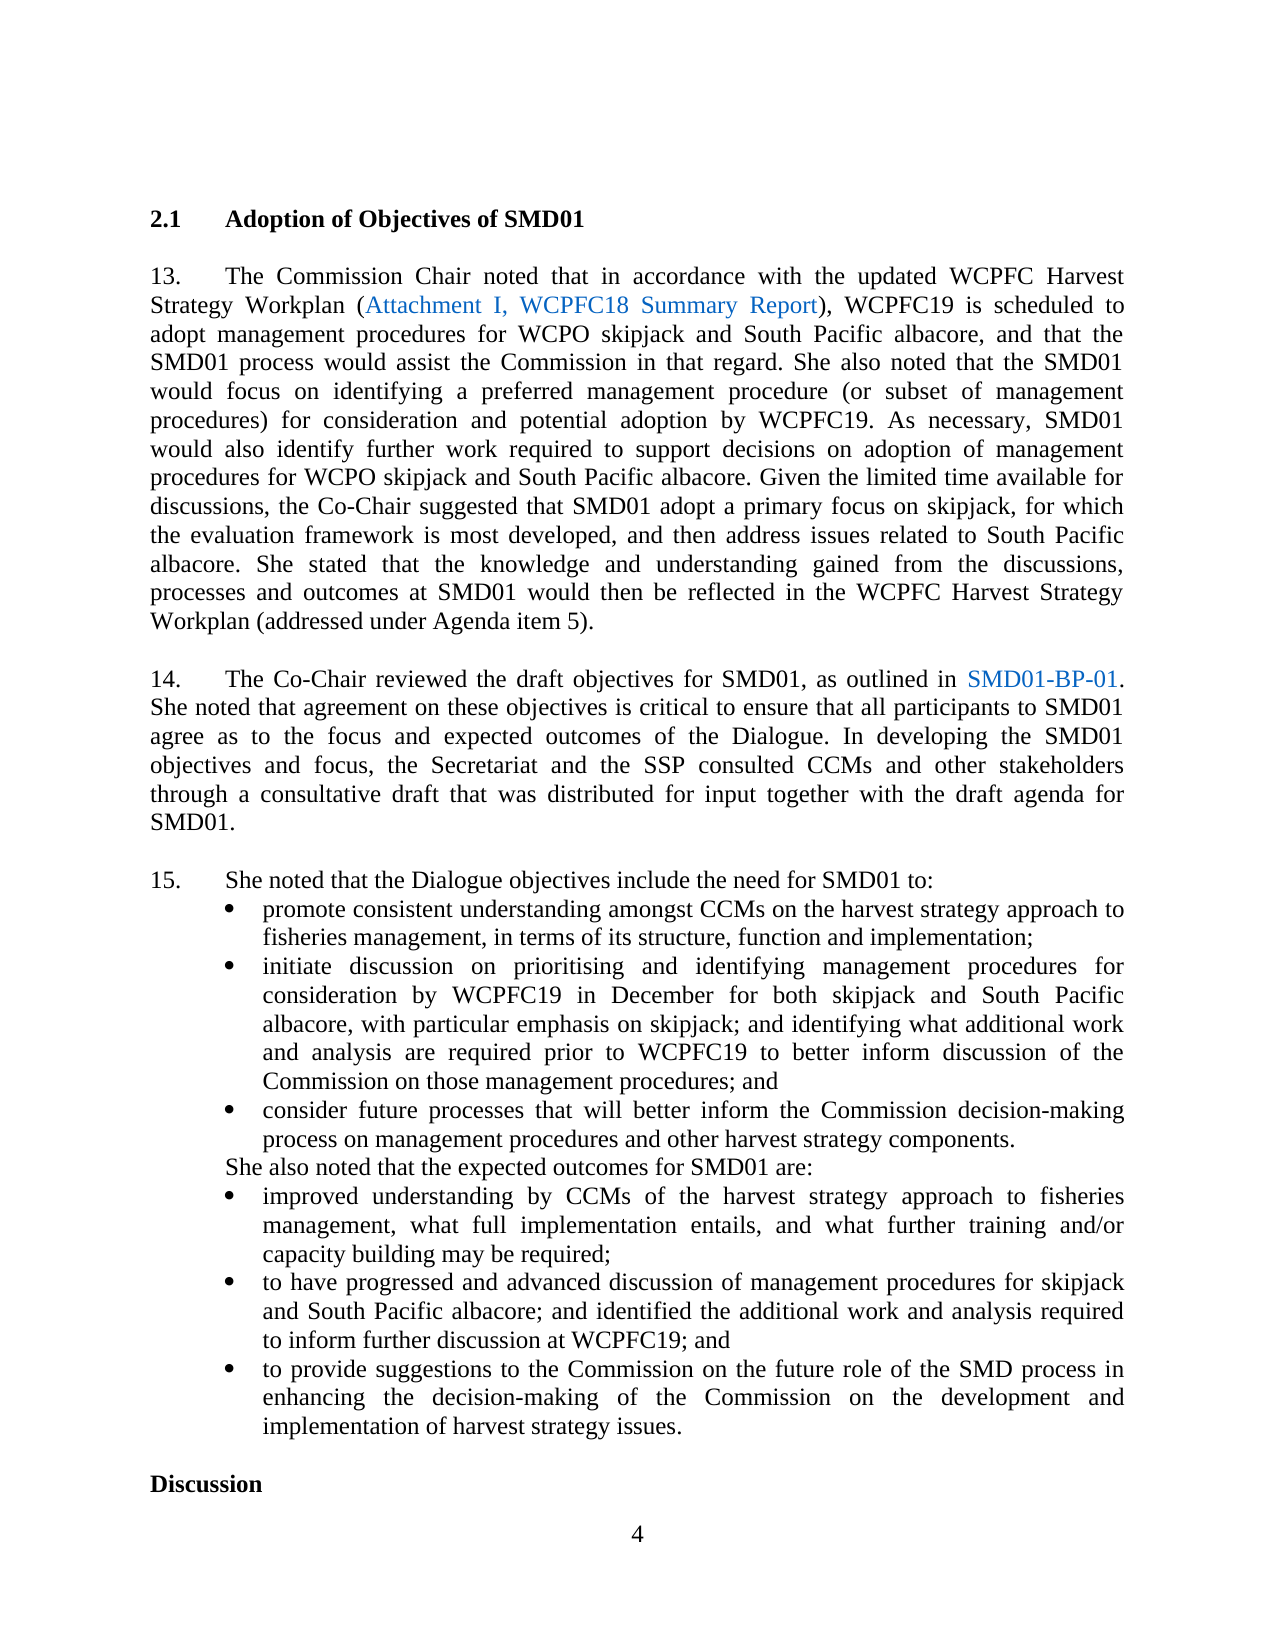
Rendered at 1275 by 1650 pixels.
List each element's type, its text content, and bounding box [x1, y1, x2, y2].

list consider future processes that will better inform the Commission decision-making process on management procedures and other harvest strategy components. [225, 1095, 1125, 1152]
text The Co-Chair reviewed the draft objectives for SMD01, as outlined in SMD01-BP-01. She noted that agreement on these objectives is critical to ensure that all participants to SMD01 agree as to the focus and expected outcomes of the Dialogue. In developing the SMD01 objectives and focus, the Secretariat and the SSP consulted CCMs and other stakeholders through a consultative draft that was distributed for input together with the draft agenda for SMD01. [150, 664, 1125, 836]
list promote consistent understanding amongst CCMs on the harvest strategy approach to fisheries management, in terms of its structure, function and implementation; [225, 894, 1125, 951]
text She noted that the Dialogue objectives include the need for SMD01 to: [150, 865, 1125, 894]
list to provide suggestions to the Commission on the future role of the SMD process in enhancing the decision-making of the Commission on the development and implementation of harvest strategy issues. [225, 1354, 1125, 1440]
list to have progressed and advanced discussion of management procedures for skipjack and South Pacific albacore; and identified the additional work and analysis required to inform further discussion at WCPFC19; and [225, 1267, 1125, 1354]
list Discussion [150, 1469, 1125, 1497]
subtitle Adoption of Objectives of SMD01 [150, 204, 1125, 232]
list initiate discussion on prioritising and identifying management procedures for consideration by WCPFC19 in December for both skipjack and South Pacific albacore, with particular emphasis on skipjack; and identifying what additional work and analysis are required prior to WCPFC19 to better inform discussion of the Commission on those management procedures; and [225, 951, 1125, 1095]
list She also noted that the expected outcomes for SMD01 are: [225, 1152, 1125, 1181]
list improved understanding by CCMs of the harvest strategy approach to fisheries management, what full implementation entails, and what further training and/or capacity building may be required; [225, 1181, 1125, 1267]
text The Commission Chair noted that in accordance with the updated WCPFC Harvest Strategy Workplan (Attachment I, WCPFC18 Summary Report), WCPFC19 is scheduled to adopt management procedures for WCPO skipjack and South Pacific albacore, and that the SMD01 process would assist the Commission in that regard. She also noted that the SMD01 would focus on identifying a preferred management procedure (or subset of management procedures) for consideration and potential adoption by WCPFC19. As necessary, SMD01 would also identify further work required to support decisions on adoption of management procedures for WCPO skipjack and South Pacific albacore. Given the limited time available for discussions, the Co-Chair suggested that SMD01 adopt a primary focus on skipjack, for which the evaluation framework is most developed, and then address issues related to South Pacific albacore. She stated that the knowledge and understanding gained from the discussions, processes and outcomes at SMD01 would then be reflected in the WCPFC Harvest Strategy Workplan (addressed under Agenda item 5). [150, 261, 1125, 635]
